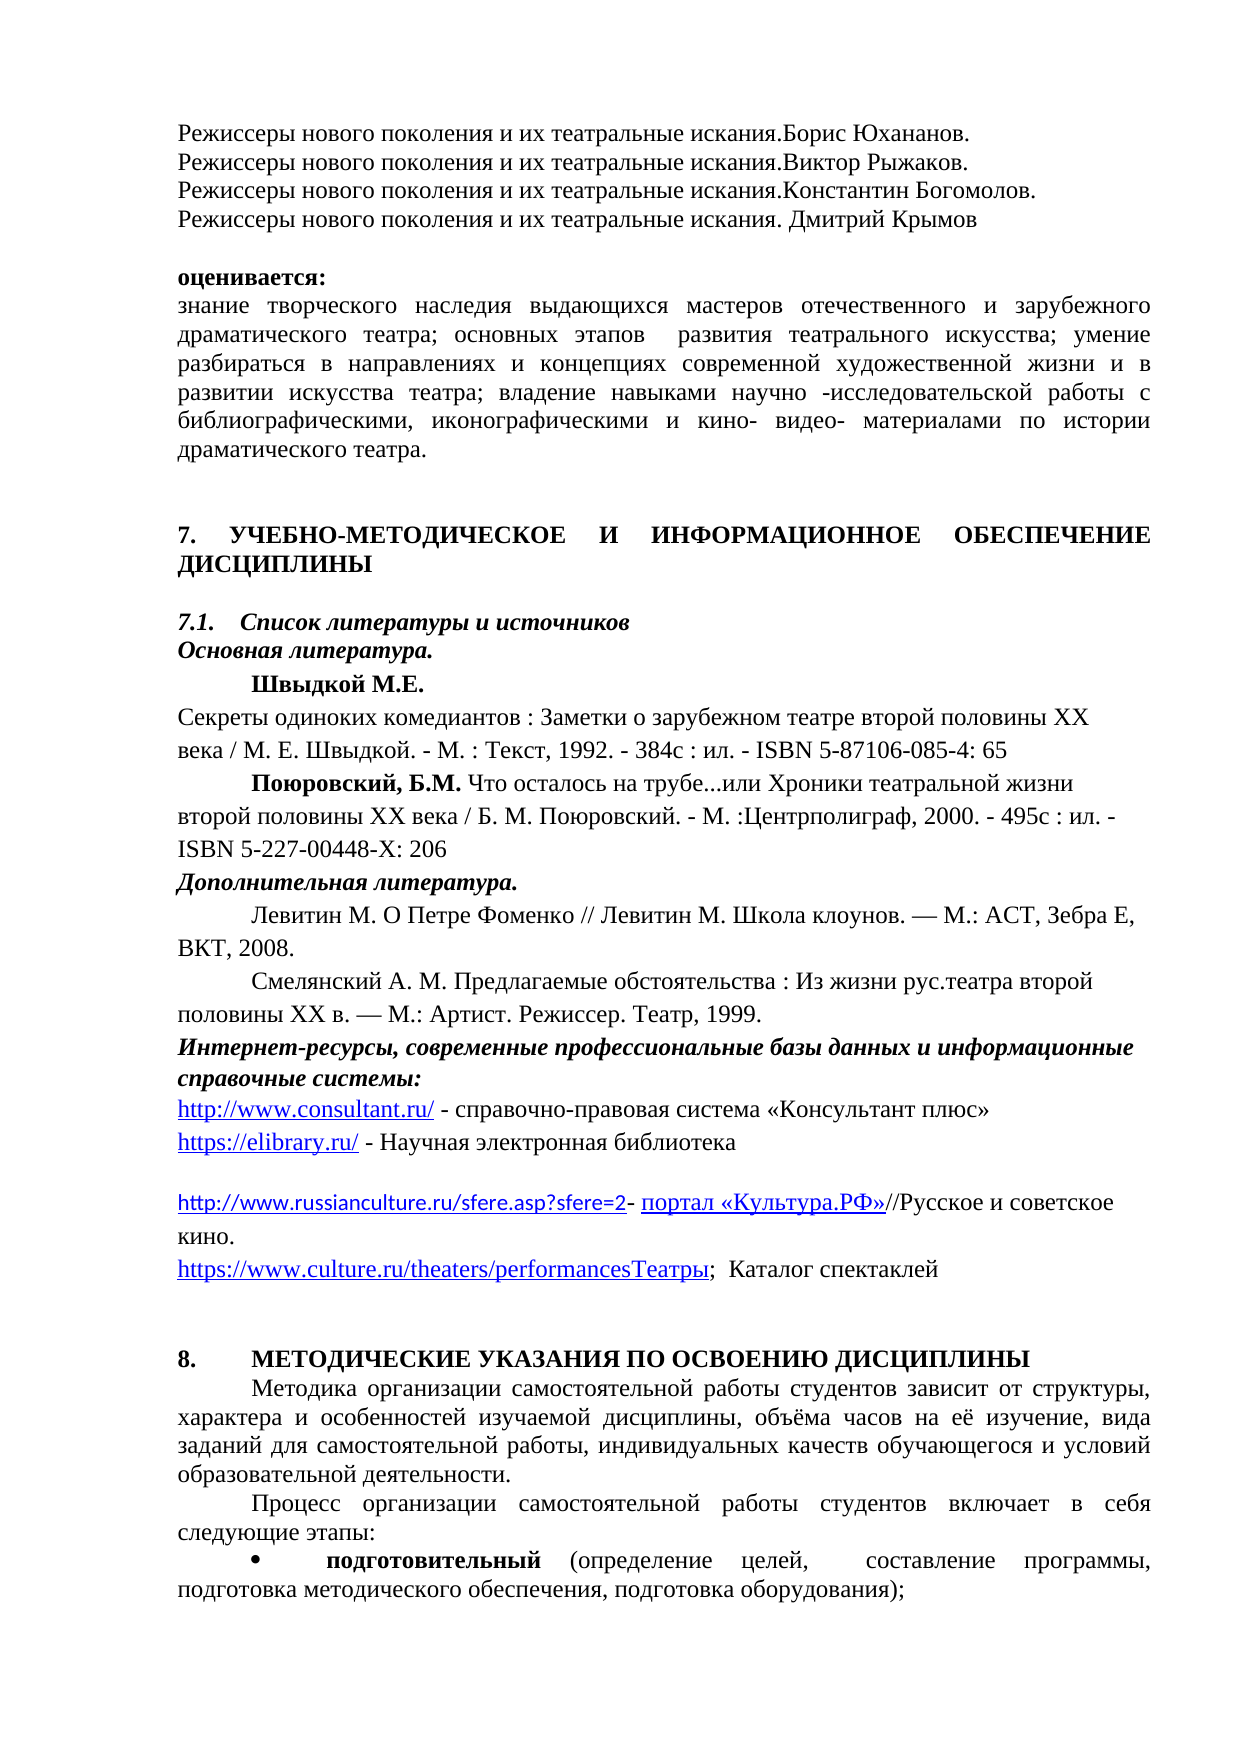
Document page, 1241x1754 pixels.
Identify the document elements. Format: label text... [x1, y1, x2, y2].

text Поюровский, Б.М. Что осталось на трубе...или Хроники театральной жизни второй половины ХХ века / Б. М. Поюровский. - М. :Центрполиграф, 2000. - 495с : ил. - ISBN 5-227-00448-Х: 206 [177, 768, 1152, 862]
text Дополнительная литература. [177, 867, 1152, 896]
text http://www.consultant.ru/ - справочно-правовая система «Консультант плюс» [177, 1094, 1152, 1123]
text оценивается: [177, 262, 1152, 291]
text знание творческого наследия выдающихся мастеров отечественного и зарубежного драматического театра; основных этапов развития театрального искусства; умение разбираться в направлениях и концепциях современной художественной жизни и в развитии искусства театра; владение навыками научно -исследовательской работы с библиографическими, иконографическими и кино- видео- материалами по истории драматического театра. [177, 291, 1152, 463]
text Основная литература. [177, 636, 1152, 664]
text Процесс организации самостоятельной работы студентов включает в себя следующие этапы: [177, 1488, 1152, 1546]
text https://www.culture.ru/theaters/performancesТеатры; Каталог спектаклей [177, 1254, 1152, 1283]
text Методика организации самостоятельной работы студентов зависит от структуры, характера и особенностей изучаемой дисциплины, объёма часов на её изучение, вида заданий для самостоятельной работы, индивидуальных качеств обучающегося и условий образовательной деятельности. [177, 1373, 1152, 1488]
text https://elibrary.ru/ - Научная электронная библиотека [177, 1127, 1152, 1156]
text 7.1. Список литературы и источников [177, 607, 1152, 636]
text Режиссеры нового поколения и их театральные искания.Виктор Рыжаков. [177, 147, 1152, 176]
text Смелянский А. М. Предлагаемые обстоятельства : Из жизни рус.театра второй половины XX в. — М.: Артист. Режиссер. Театр, 1999. [177, 966, 1152, 1028]
text Режиссеры нового поколения и их театральные искания.Константин Богомолов. [177, 176, 1152, 204]
text http://www.russianculture.ru/sfere.asp?sfere=2- портал «Культура.РФ»//Русское и советское кино. [177, 1187, 1152, 1249]
list подготовительный (определение целей, составление программы, подготовка методического обеспечения, подготовка оборудования); [177, 1546, 1152, 1603]
text Швыдкой М.Е. Секреты одиноких комедиантов : Заметки о зарубежном театре второй половины ХХ века / М. Е. Швыдкой. - М. : Текст, 1992. - 384с : ил. - ISBN 5-87106-085-4: 65 [177, 669, 1152, 763]
text 8. МЕТОДИЧЕСКИЕ УКАЗАНИЯ ПО ОСВОЕНИЮ ДИСЦИПЛИНЫ [177, 1344, 1152, 1373]
text Левитин М. О Петре Фоменко // Левитин М. Школа клоунов. — М.: АСТ, Зебра Е, ВКТ, 2008. [177, 900, 1152, 962]
text 7. УЧЕБНО-МЕТОДИЧЕСКОЕ И ИНФОРМАЦИОННОЕ ОБЕСПЕЧЕНИЕ ДИСЦИПЛИНЫ [177, 521, 1152, 578]
text Режиссеры нового поколения и их театральные искания. Дмитрий Крымов [177, 204, 1152, 233]
text Интернет-ресурсы, современные профессиональные базы данных и информационные справочные системы: [177, 1032, 1152, 1092]
text Режиссеры нового поколения и их театральные искания.Борис Юхананов. [177, 118, 1152, 147]
